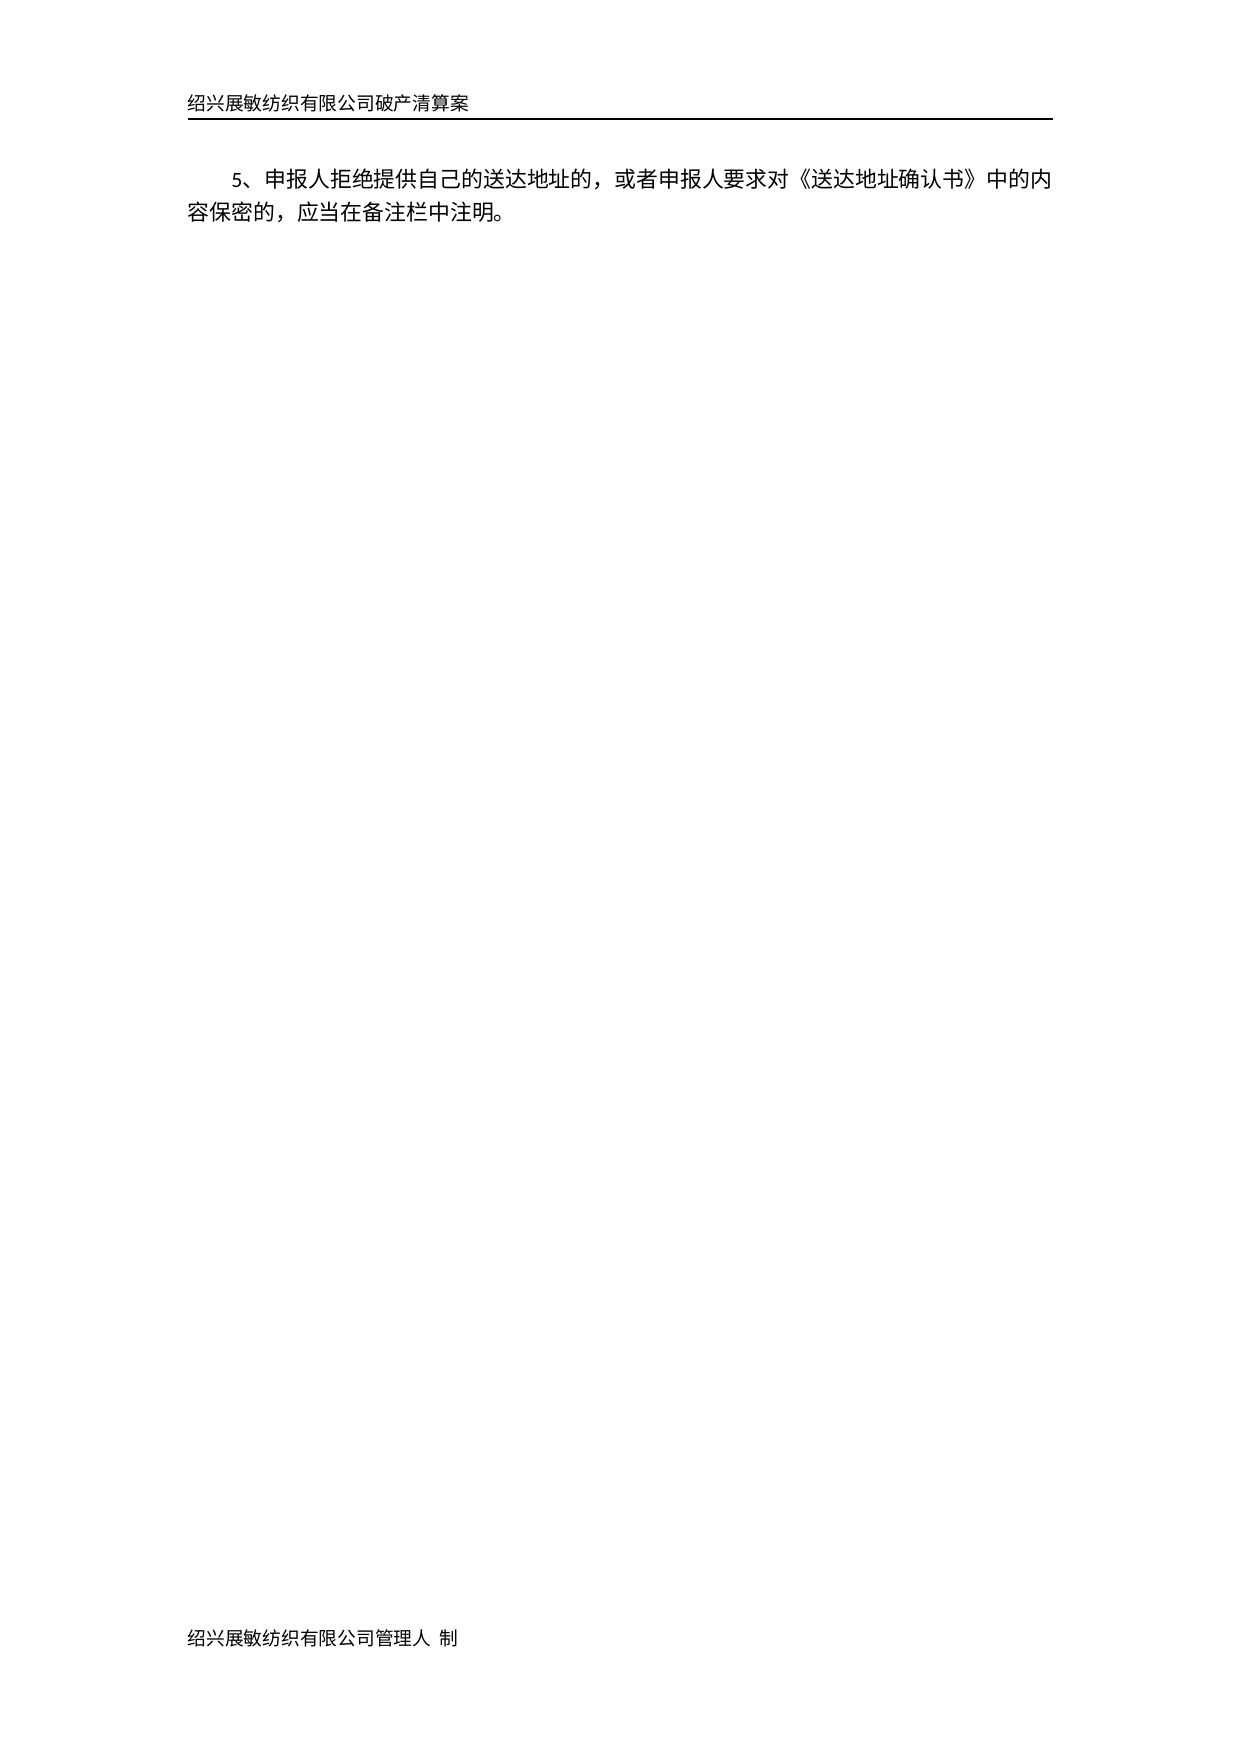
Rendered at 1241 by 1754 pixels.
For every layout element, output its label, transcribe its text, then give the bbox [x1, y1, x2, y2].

text 5、申报人拒绝提供自己的送达地址的，或者申报人要求对《送达地址确认书》中的内容保密的，应当在备注栏中注明。 [187, 162, 1053, 227]
